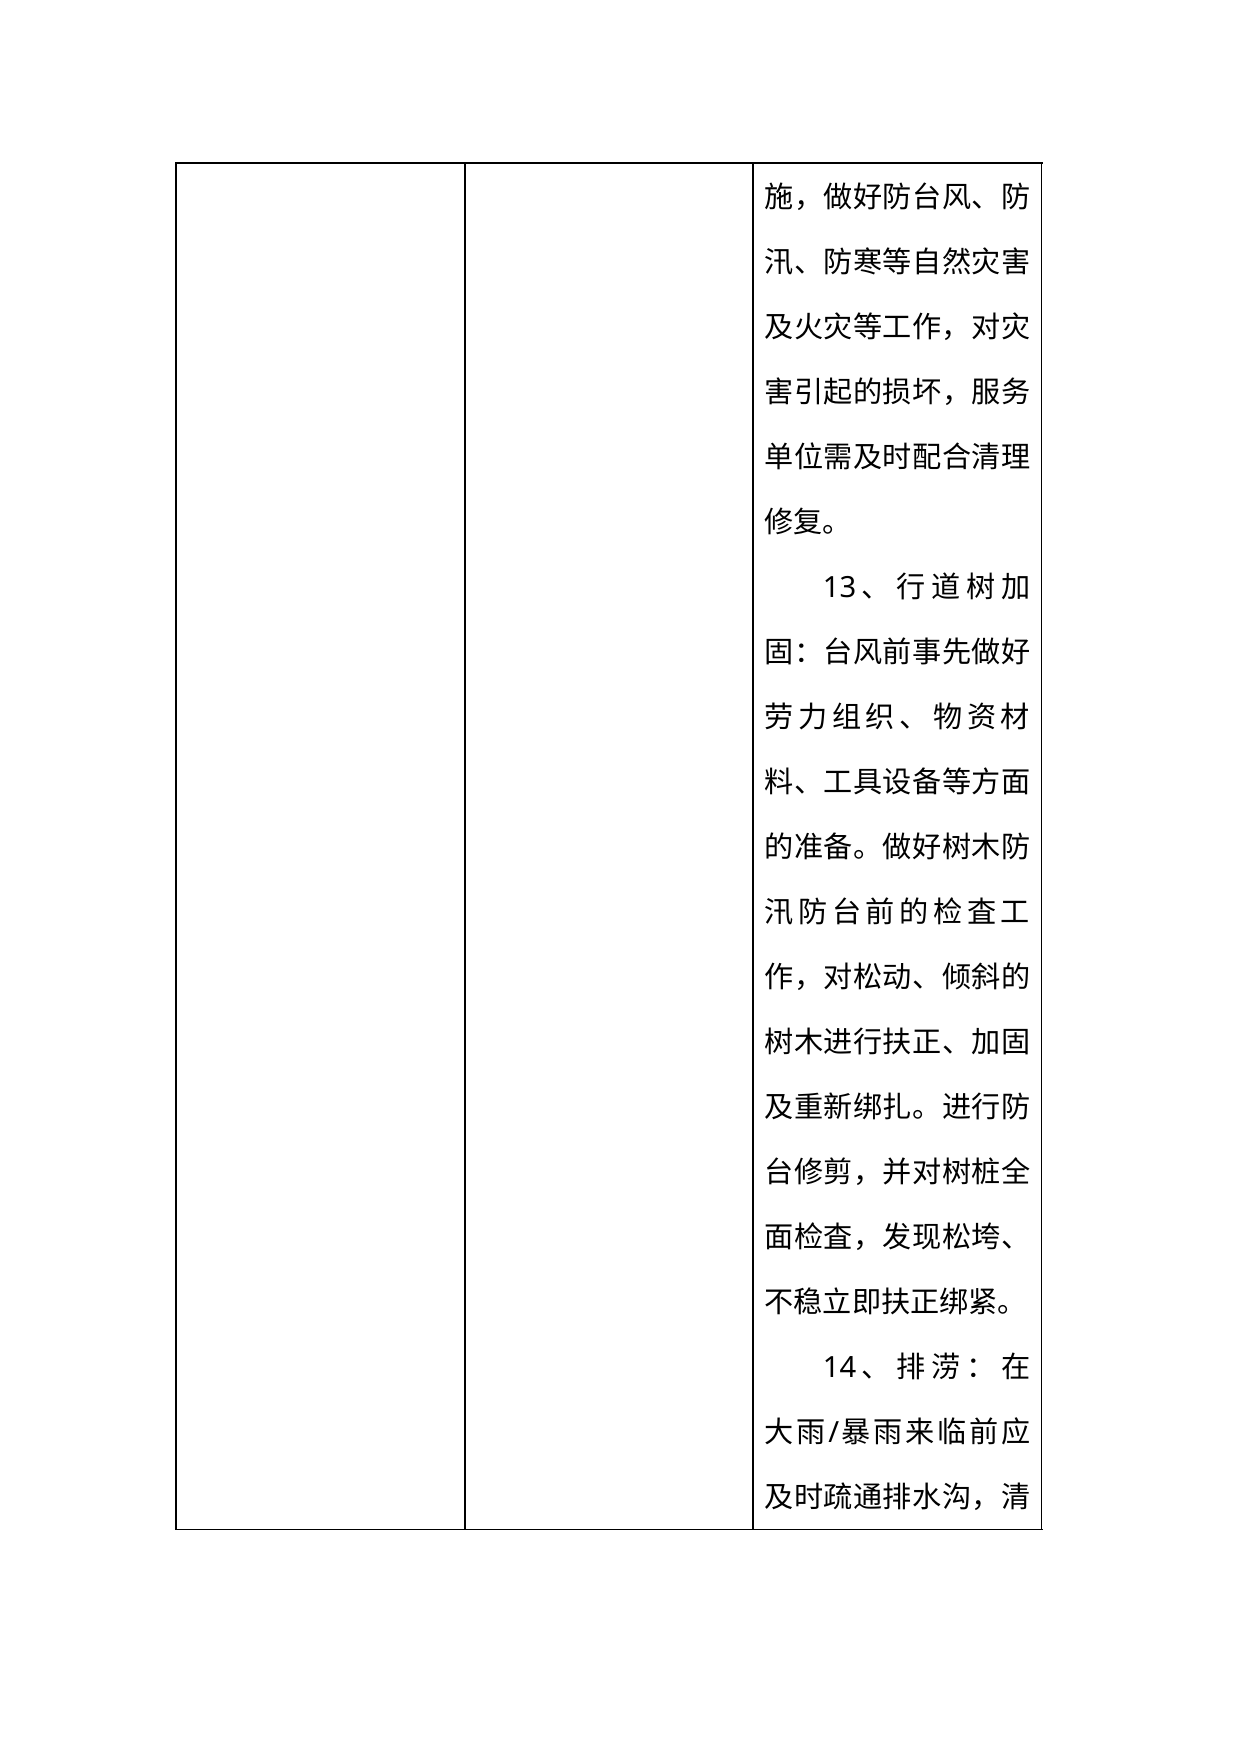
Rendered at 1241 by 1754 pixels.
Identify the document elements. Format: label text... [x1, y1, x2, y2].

table_cell [466, 164, 752, 1528]
table_cell 1 [177, 164, 464, 1528]
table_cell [754, 164, 1041, 1528]
